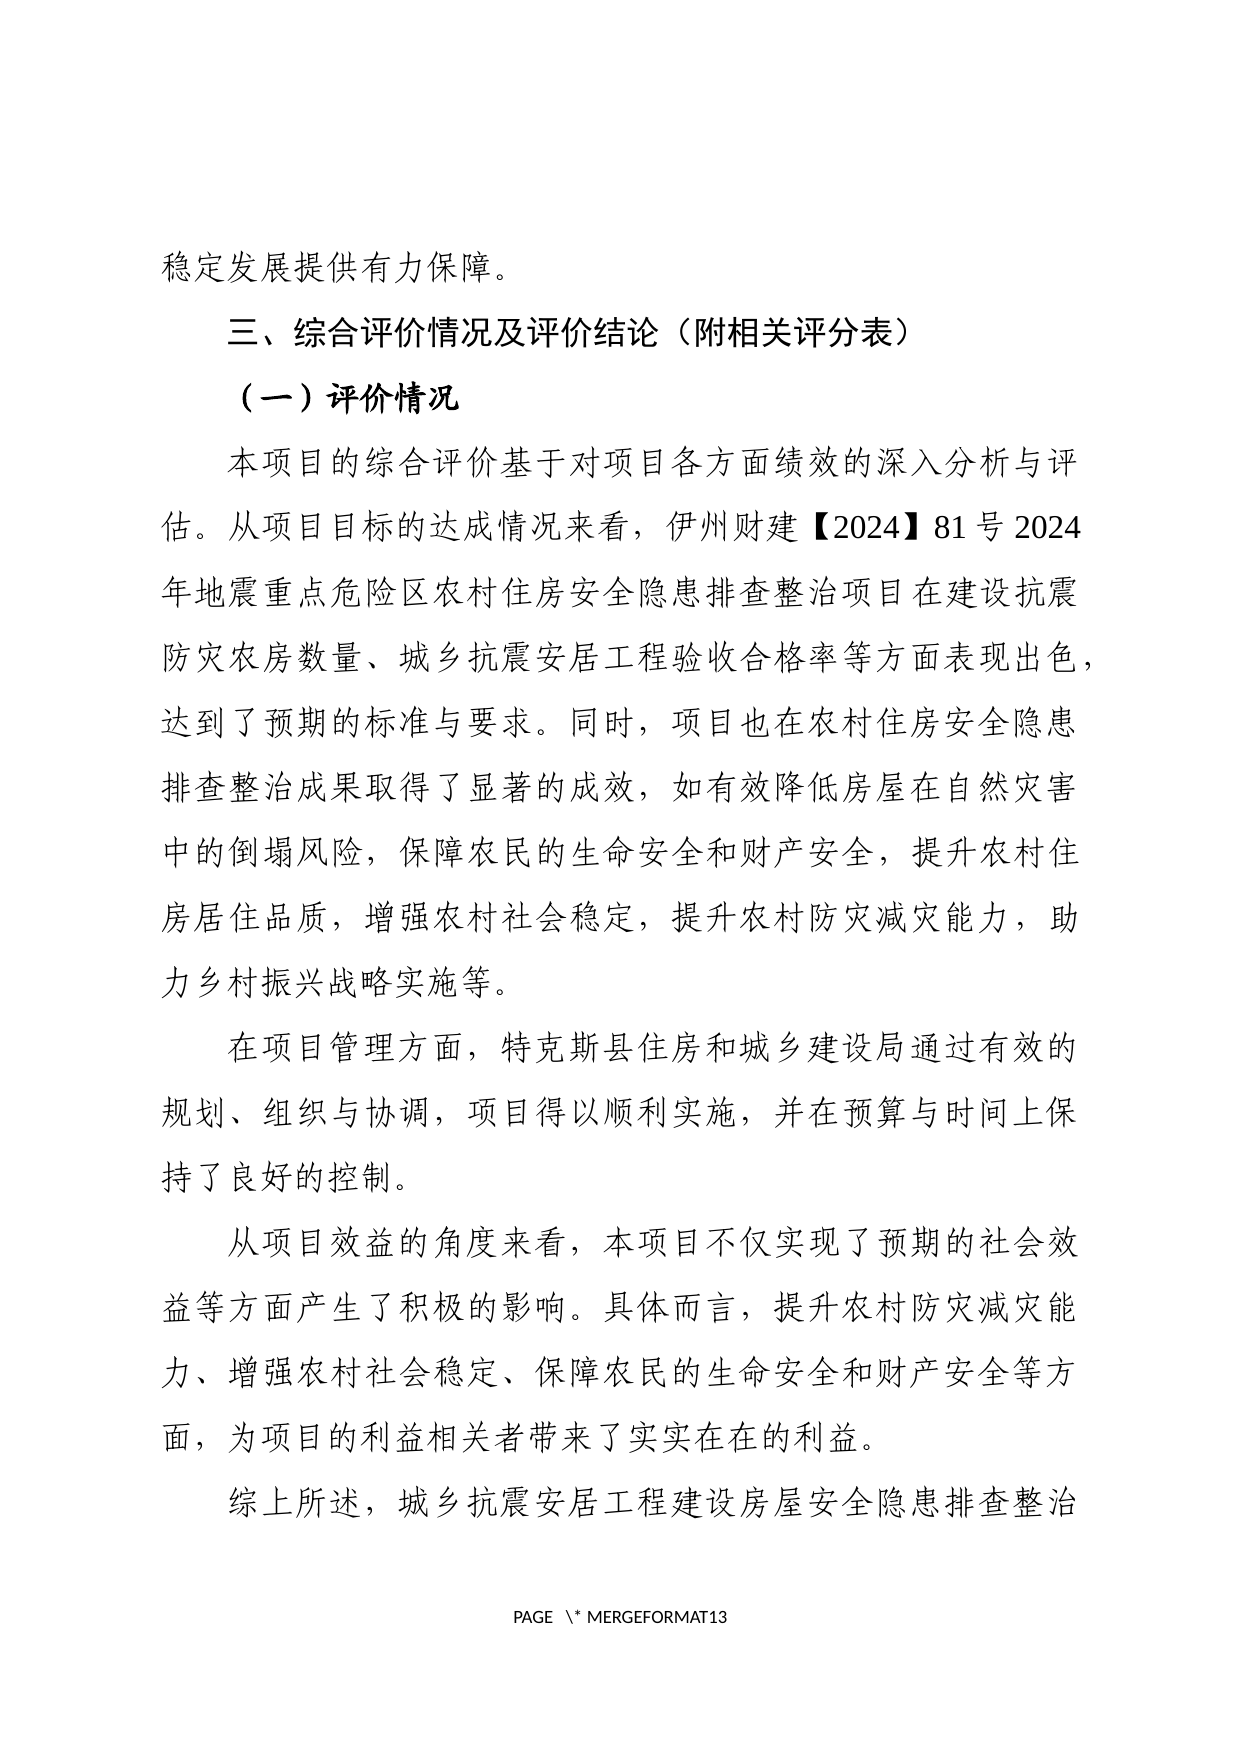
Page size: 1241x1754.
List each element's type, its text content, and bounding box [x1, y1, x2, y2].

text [159, 1468, 1081, 1533]
title （一）评价情况 [159, 363, 1081, 428]
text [159, 233, 1081, 298]
text 在项目管理方面，特克斯县住房和城乡建设局通过有效的规划、组织与协调，项目得以顺利实施，并在预算与时间上保持了良好的控制。 [159, 1013, 1081, 1208]
text 本项目的综合评价基于对项目各方面绩效的深入分析与评估。从项目目标的达成情况来看，伊州财建【2024】81号2024年地震重点危险区农村住房安全隐患排查整治项目在建设抗震防灾农房数量、城乡抗震安居工程验收合格率等方面表现出色，达到了预期的标准与要求。同时，项目也在农村住房安全隐患排查整治成果取得了显著的成效，如有效降低房屋在自然灾害中的倒塌风险，保障农民的生命安全和财产安全，提升农村住房居住品质，增强农村社会稳定，提升农村防灾减灾能力，助力乡村振兴战略实施等。 [159, 428, 1081, 1013]
text 从项目效益的角度来看，本项目不仅实现了预期的社会效益等方面产生了积极的影响。具体而言，提升农村防灾减灾能力、增强农村社会稳定、保障农民的生命安全和财产安全等方面，为项目的利益相关者带来了实实在在的利益。 [159, 1208, 1081, 1468]
list 综合评价情况及评价结论（附相关评分表） [159, 298, 1081, 363]
